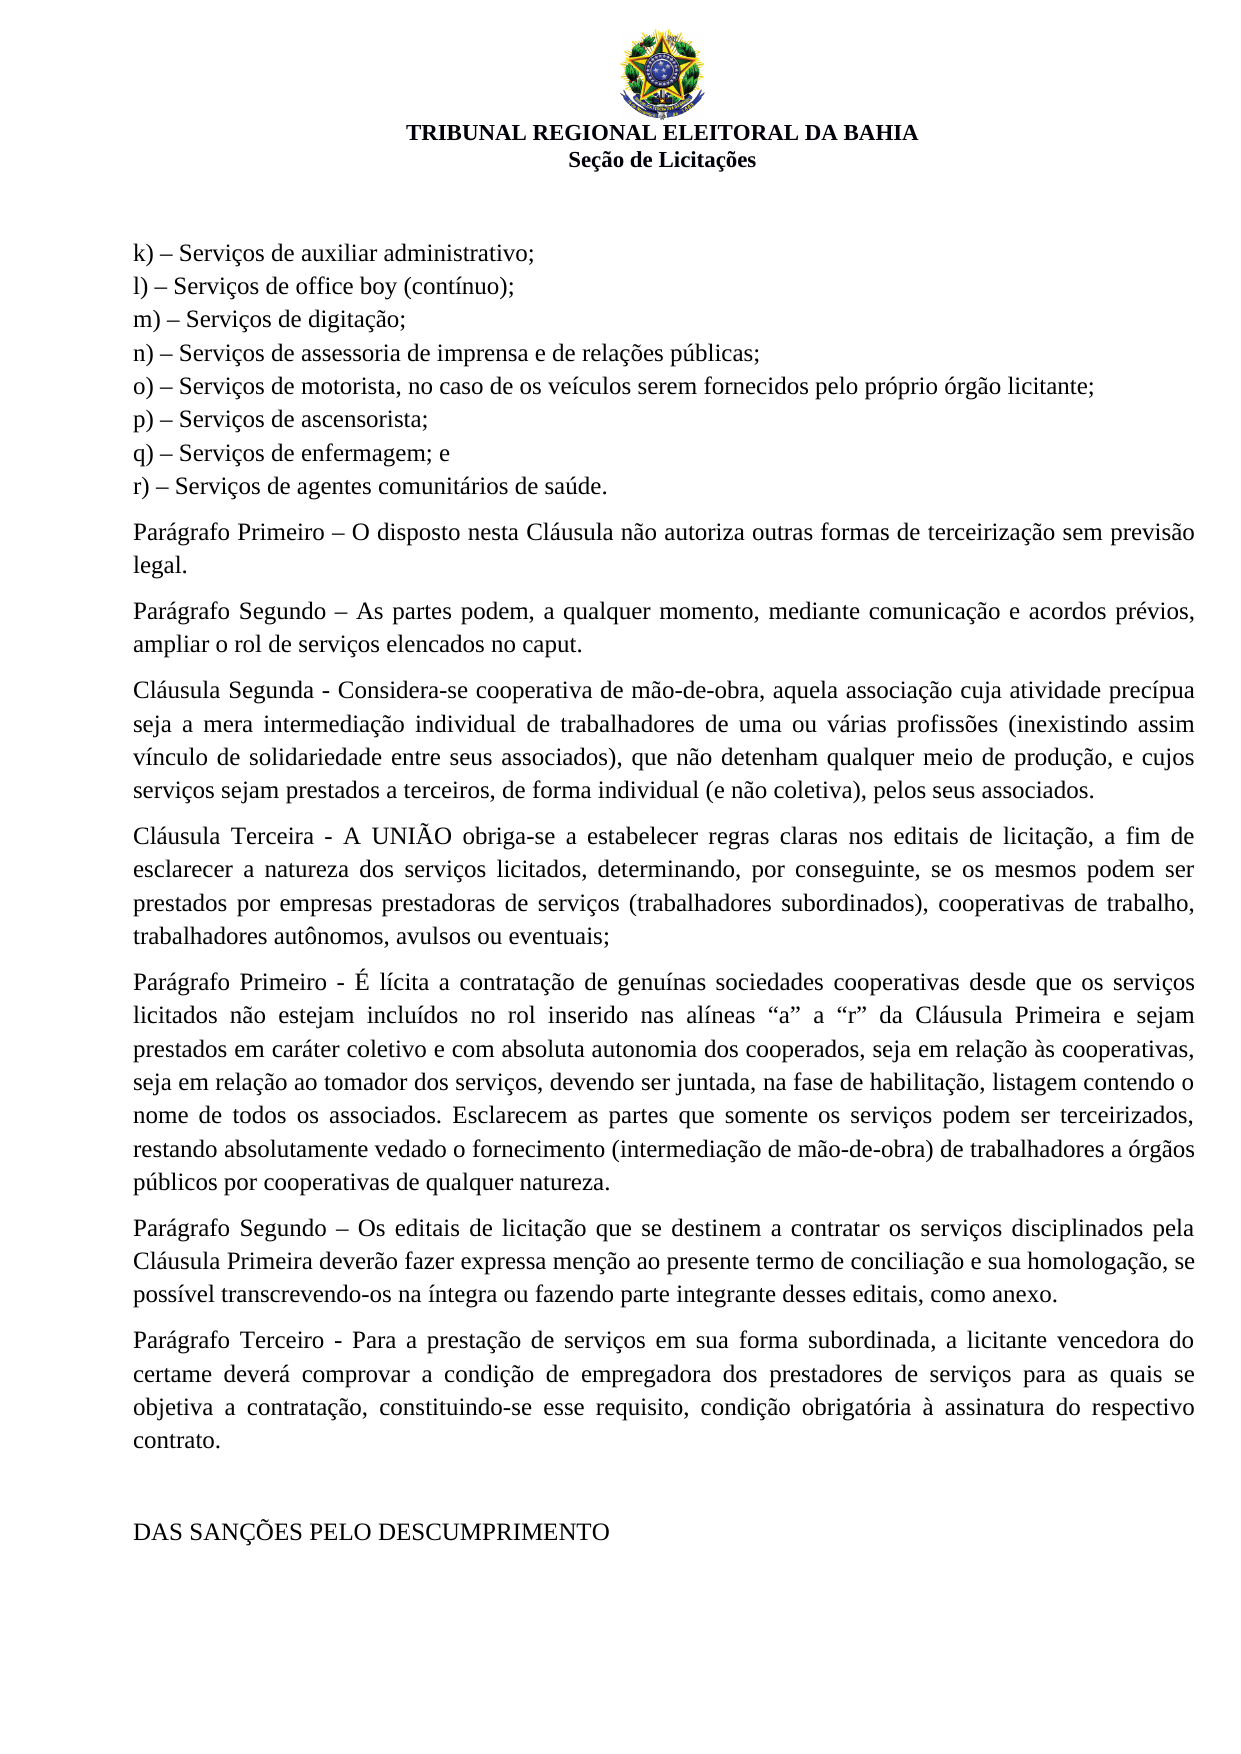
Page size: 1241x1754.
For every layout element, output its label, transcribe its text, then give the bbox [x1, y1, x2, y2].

text Cláusula Segunda - Considera-se cooperativa de mão-de-obra, aquela associação cuja atividade precípua seja a mera intermediação individual de trabalhadores de uma ou várias profissões (inexistindo assim vínculo de solidariedade entre seus associados), que não detenham qualquer meio de produção, e cujos serviços sejam prestados a terceiros, de forma individual (e não coletiva), pelos seus associados. [133, 672, 1196, 805]
text Parágrafo Segundo – Os editais de licitação que se destinem a contratar os serviços disciplinados pela Cláusula Primeira deverão fazer expressa menção ao presente termo de conciliação e sua homologação, se possível transcrevendo-os na íntegra ou fazendo parte integrante desses editais, como anexo. [133, 1209, 1196, 1309]
text Parágrafo Segundo – As partes podem, a qualquer momento, mediante comunicação e acordos prévios, ampliar o rol de serviços elencados no caput. [133, 593, 1196, 659]
text Parágrafo Primeiro - É lícita a contratação de genuínas sociedades cooperativas desde que os serviços licitados não estejam incluídos no rol inserido nas alíneas “a” a “r” da Cláusula Primeira e sejam prestados em caráter coletivo e com absoluta autonomia dos cooperados, seja em relação às cooperativas, seja em relação ao tomador dos serviços, devendo ser juntada, na fase de habilitação, listagem contendo o nome de todos os associados. Esclarecem as partes que somente os serviços podem ser terceirizados, restando absolutamente vedado o fornecimento (intermediação de mão-de-obra) de trabalhadores a órgãos públicos por cooperativas de qualquer natureza. [133, 964, 1196, 1197]
text Cláusula Terceira - A UNIÃO obriga-se a estabelecer regras claras nos editais de licitação, a fim de esclarecer a natureza dos serviços licitados, determinando, por conseguinte, se os mesmos podem ser prestados por empresas prestadoras de serviços (trabalhadores subordinados), cooperativas de trabalho, trabalhadores autônomos, avulsos ou eventuais; [133, 818, 1196, 951]
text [133, 234, 1196, 501]
text Parágrafo Primeiro – O disposto nesta Cláusula não autoriza outras formas de terceirização sem previsão legal. [133, 514, 1196, 580]
text DAS SANÇÕES PELO DESCUMPRIMENTO [133, 1514, 1196, 1547]
text Parágrafo Terceiro - Para a prestação de serviços em sua forma subordinada, a licitante vencedora do certame deverá comprovar a condição de empregadora dos prestadores de serviços para as quais se objetiva a contratação, constituindo-se esse requisito, condição obrigatória à assinatura do respectivo contrato. [133, 1322, 1196, 1455]
